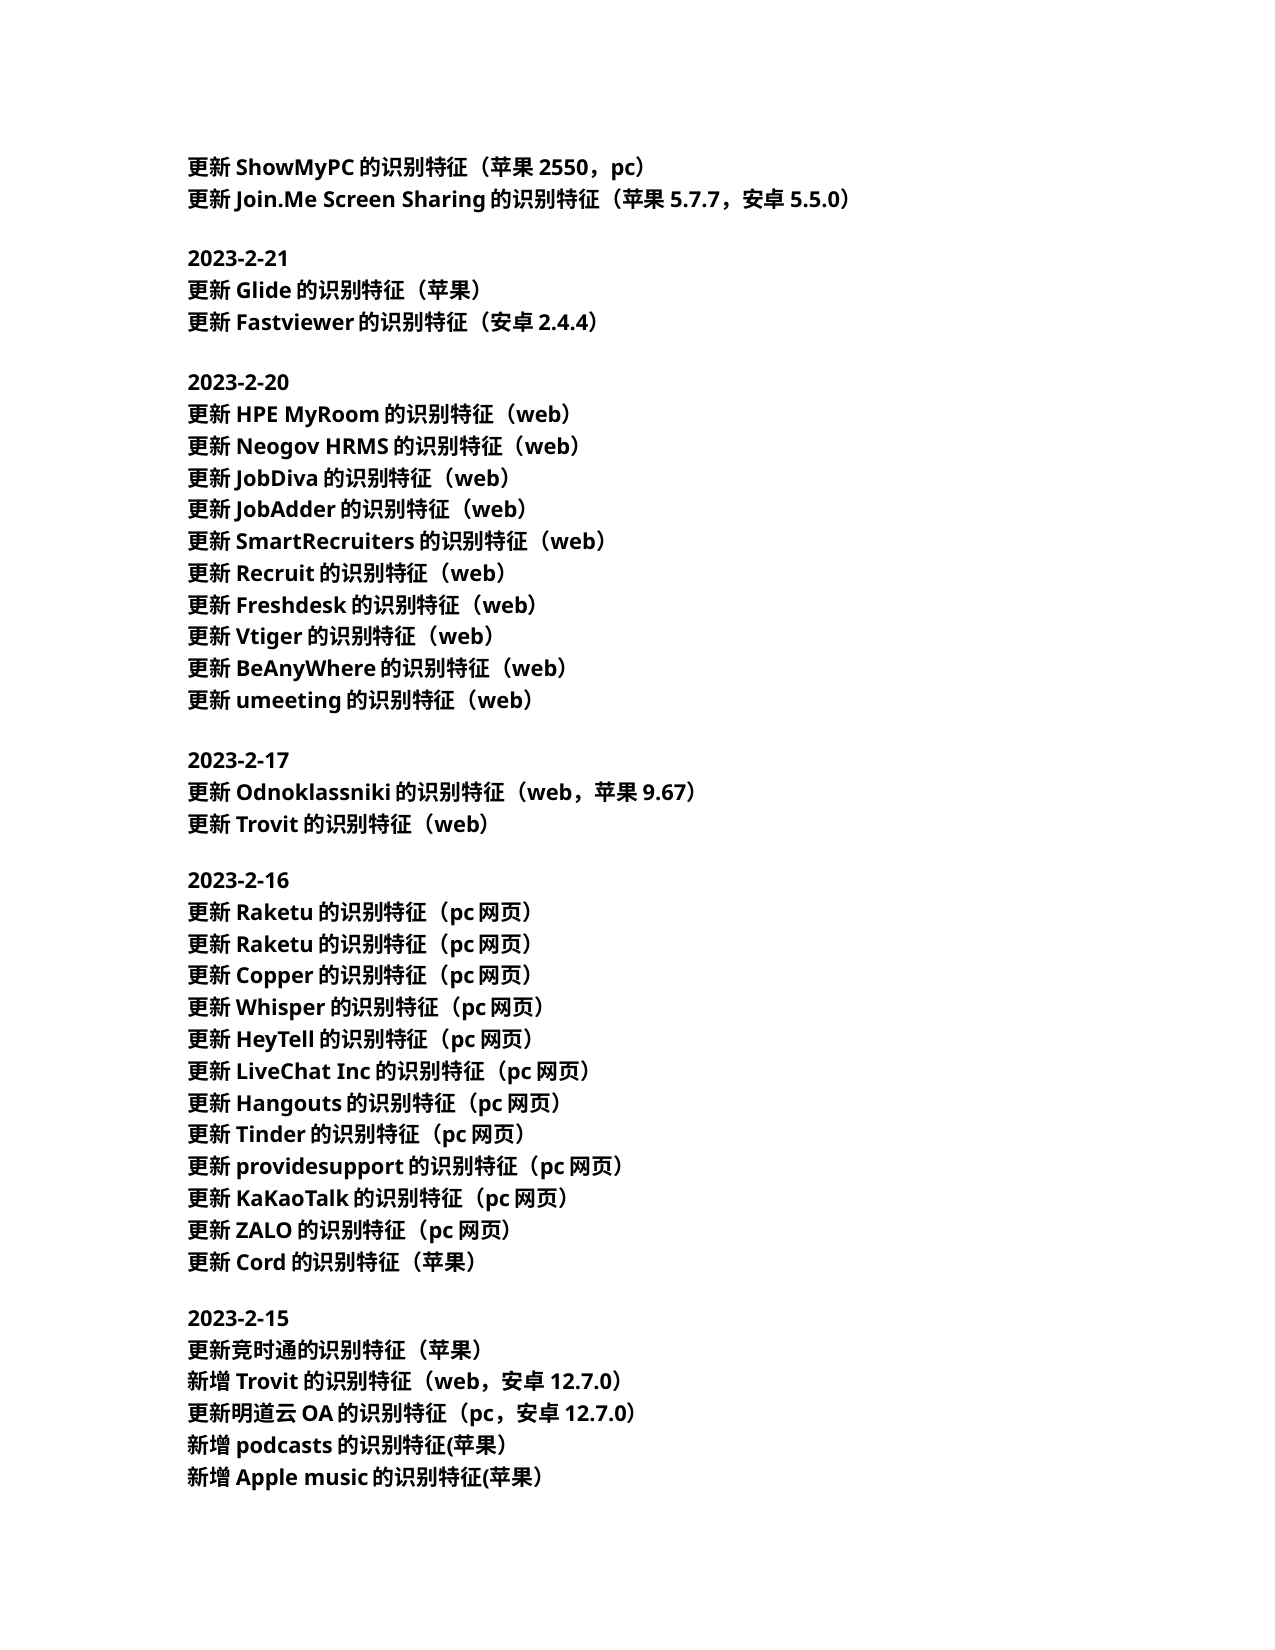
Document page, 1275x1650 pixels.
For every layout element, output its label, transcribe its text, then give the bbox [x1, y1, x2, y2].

text 更新Odnoklassniki的识别特征（web，苹果9.67） [187, 775, 1087, 807]
text 更新SmartRecruiters的识别特征（web） [187, 524, 1087, 556]
text 更新JobDiva的识别特征（web） [187, 461, 1087, 492]
text 2023-2-21 [187, 243, 1087, 273]
text 更新Raketu的识别特征（pc网页） [187, 895, 1087, 927]
text 新增podcasts的识别特征(苹果） [187, 1428, 1087, 1460]
text 2023-2-15 [187, 1303, 1087, 1333]
text 更新明道云OA的识别特征（pc，安卓12.7.0） [187, 1396, 1087, 1428]
text 更新Raketu的识别特征（pc网页） [187, 927, 1087, 958]
text 更新BeAnyWhere的识别特征（web） [187, 651, 1087, 683]
text 更新HPE MyRoom的识别特征（web） [187, 397, 1087, 429]
text 更新Glide的识别特征（苹果） [187, 273, 1087, 305]
text 更新Join.Me Screen Sharing的识别特征（苹果5.7.7，安卓5.5.0） [187, 182, 1087, 213]
text 更新KaKaoTalk的识别特征（pc网页） [187, 1181, 1087, 1213]
text 更新Copper的识别特征（pc网页） [187, 958, 1087, 990]
text 更新LiveChat Inc的识别特征（pc网页） [187, 1054, 1087, 1086]
text 更新ShowMyPC的识别特征（苹果2550，pc） [187, 150, 1087, 182]
text 更新Vtiger的识别特征（web） [187, 619, 1087, 651]
text 更新providesupport的识别特征（pc网页） [187, 1149, 1087, 1181]
text 更新Whisper的识别特征（pc网页） [187, 990, 1087, 1022]
text 更新Fastviewer的识别特征（安卓2.4.4） [187, 305, 1087, 337]
text 更新JobAdder的识别特征（web） [187, 492, 1087, 524]
text 更新Neogov HRMS的识别特征（web） [187, 429, 1087, 461]
text 更新Tinder的识别特征（pc网页） [187, 1117, 1087, 1149]
text 2023-2-20 [187, 367, 1087, 397]
text 更新ZALO的识别特征（pc网页） [187, 1213, 1087, 1244]
text 2023-2-17 [187, 745, 1087, 775]
text 更新Recruit的识别特征（web） [187, 556, 1087, 588]
text 新增Trovit的识别特征（web，安卓12.7.0） [187, 1364, 1087, 1396]
text 更新Hangouts的识别特征（pc网页） [187, 1086, 1087, 1117]
text 更新Freshdesk的识别特征（web） [187, 588, 1087, 619]
text 更新HeyTell的识别特征（pc网页） [187, 1022, 1087, 1054]
text 更新Trovit的识别特征（web） [187, 807, 1087, 838]
text 新增Apple music的识别特征(苹果） [187, 1460, 1087, 1491]
text 更新Cord的识别特征（苹果） [187, 1244, 1087, 1276]
text 更新umeeting的识别特征（web） [187, 683, 1087, 715]
text 更新竞时通的识别特征（苹果） [187, 1333, 1087, 1364]
text 2023-2-16 [187, 865, 1087, 895]
